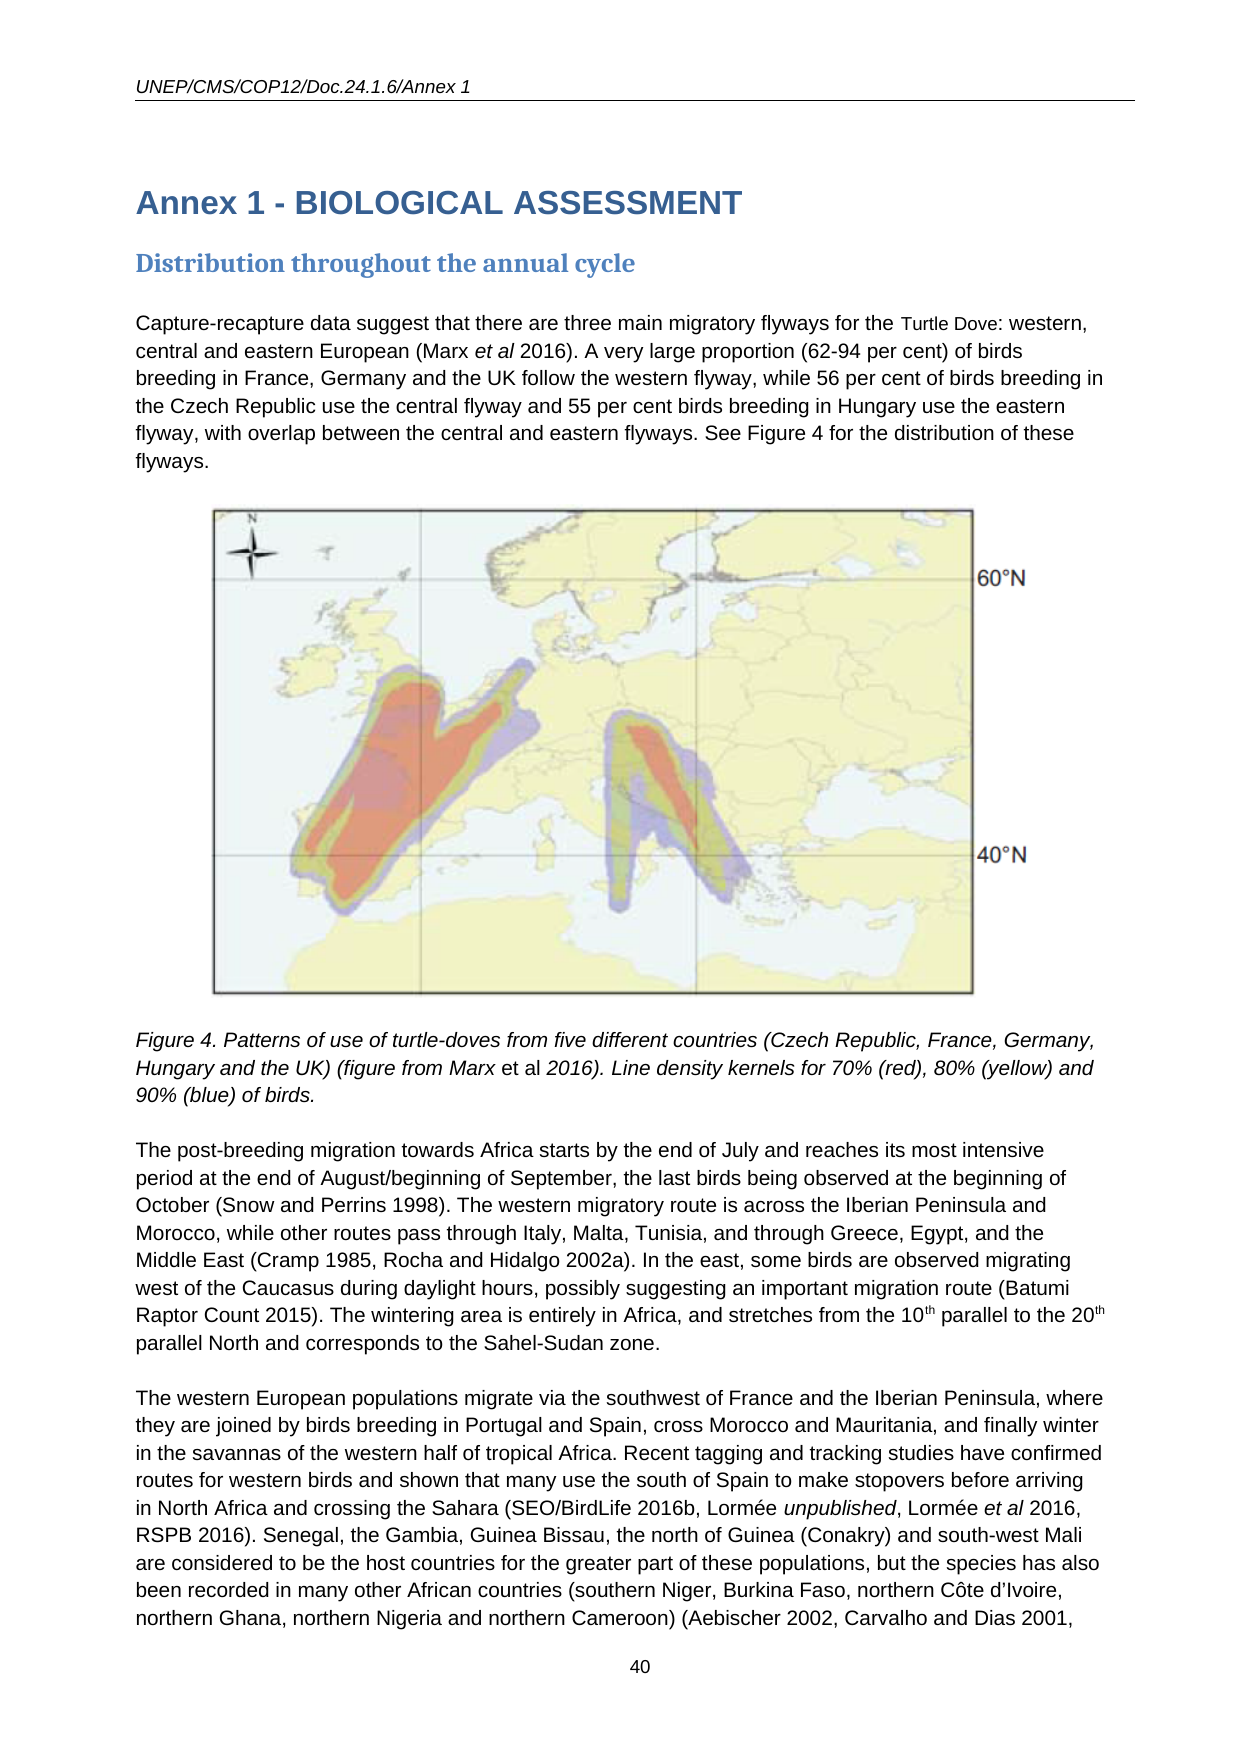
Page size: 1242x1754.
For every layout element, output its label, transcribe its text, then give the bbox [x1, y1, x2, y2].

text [135, 1386, 1106, 1629]
text The post-breeding migration towards Africa starts by the end of July and reaches its most intensive period at the end of August/beginning of September, the last birds being observed at the beginning of October (Snow and Perrins 1998). The western migratory route is across the Iberian Peninsula and Morocco, while other routes pass through Italy, Malta, Tunisia, and through Greece, Egypt, and the Middle East (Cramp 1985, Rocha and Hidalgo 2002a). In the east, some birds are observed migrating west of the Caucasus during daylight hours, possibly suggesting an important migration route (Batumi Raptor Count 2015). The wintering area is entirely in Africa, and stretches from the 10th parallel to the 20th parallel North and corresponds to the Sahel-Sudan zone. [135, 1138, 1106, 1354]
text Figure 4. Patterns of use of turtle-doves from five different countries (Czech Republic, France, Germany, Hungary and the UK) (figure from Marx et al 2016). Line density kernels for 70% (red), 80% (yellow) and 90% (blue) of birds. [135, 1028, 1106, 1107]
text Capture-recapture data suggest that there are three main migratory flyways for the Turtle Dove: western, central and eastern European (Marx et al 2016). A very large proportion (62-94 per cent) of birds breeding in France, Germany and the UK follow the western flyway, while 56 per cent of birds breeding in the Czech Republic use the central flyway and 55 per cent birds breeding in Hungary use the eastern flyway, with overlap between the central and eastern flyways. See Figure 4 for the distribution of these flyways. [135, 311, 1106, 473]
text Annex 1 - BIOLOGICAL ASSESSMENT [135, 183, 1106, 221]
text Distribution throughout the annual cycle [135, 248, 1106, 279]
picture [209, 503, 1032, 998]
